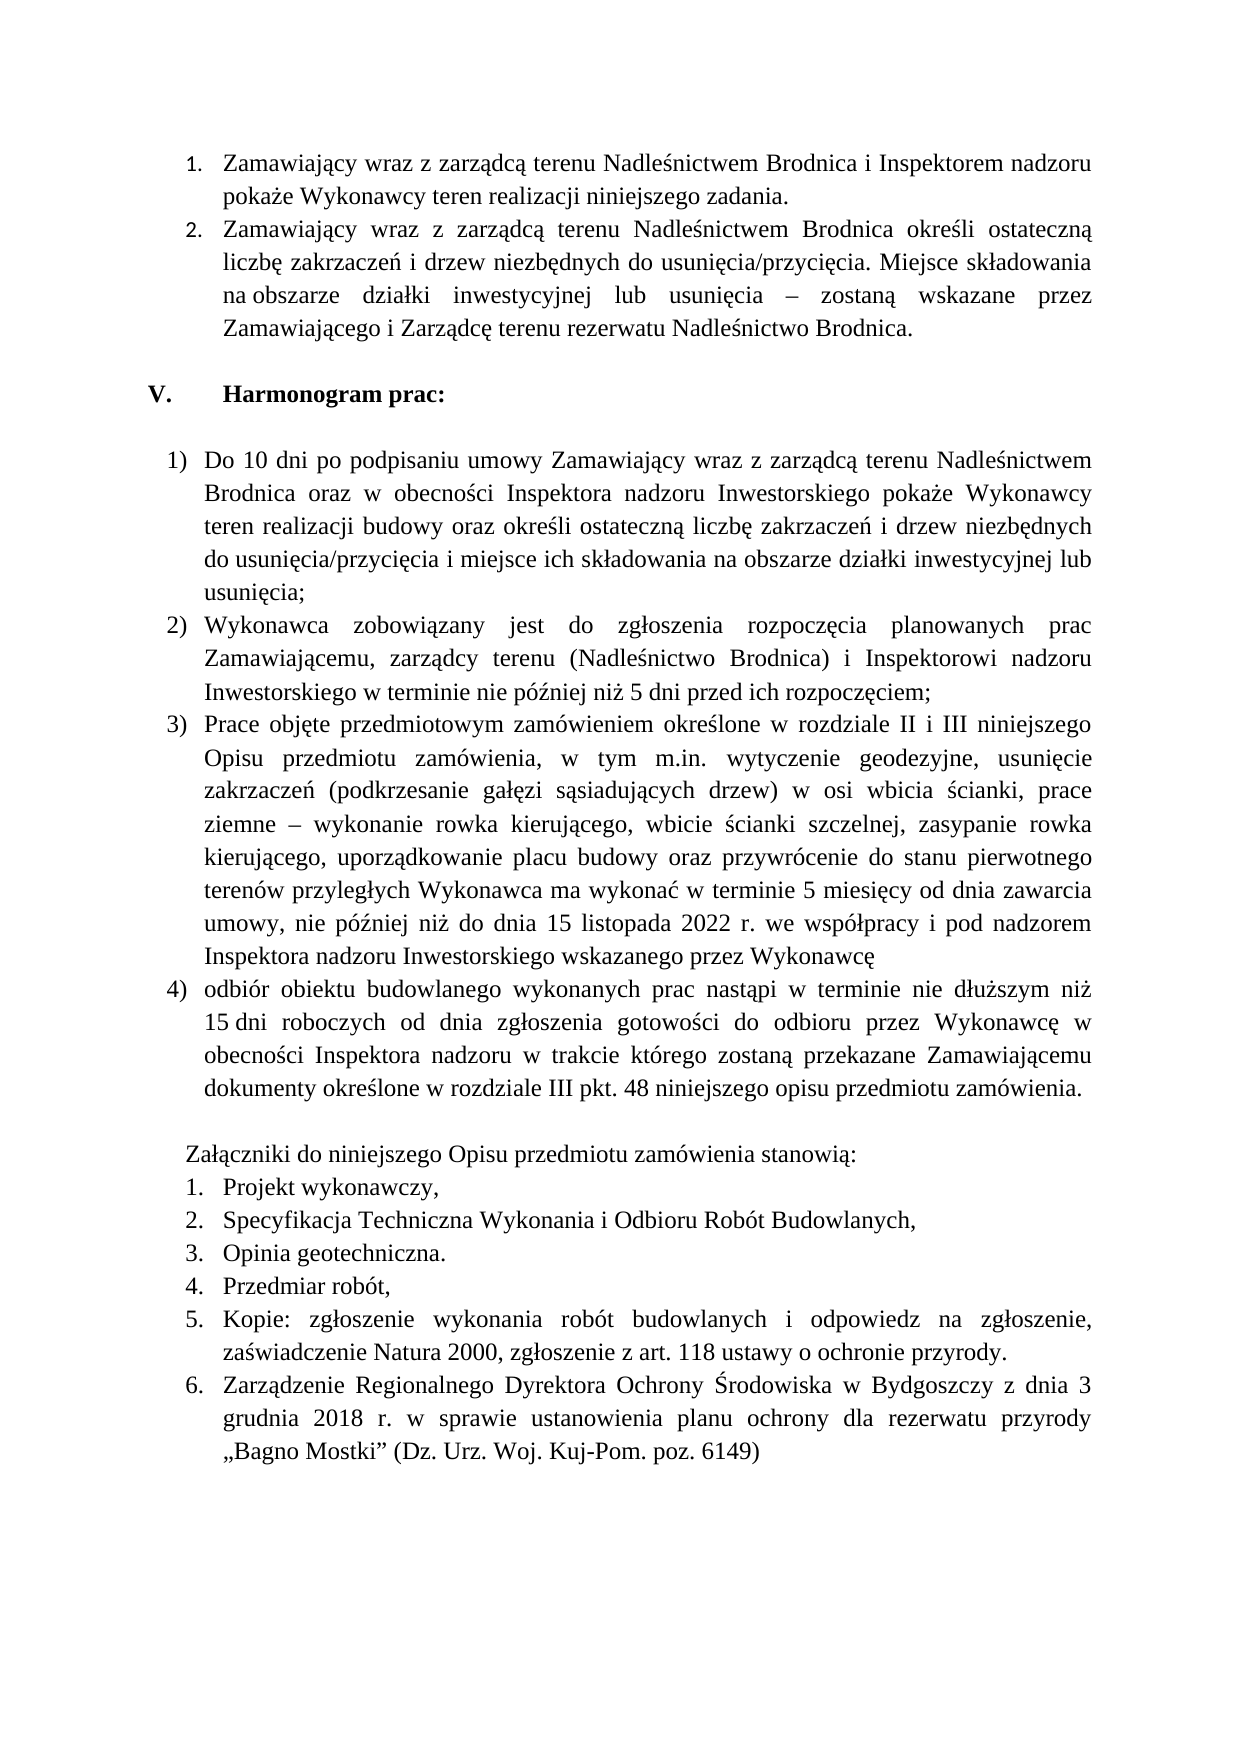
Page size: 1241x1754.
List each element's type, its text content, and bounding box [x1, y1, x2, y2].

list Opinia geotechniczna. [185, 1238, 1093, 1267]
list Specyfikacja Techniczna Wykonania i Odbioru Robót Budowlanych, [185, 1205, 1093, 1234]
list Zamawiający wraz z zarządcą terenu Nadleśnictwem Brodnica określi ostateczną liczbę zakrzaczeń i drzew niezbędnych do usunięcia/przycięcia. Miejsce składowania na obszarze działki inwestycyjnej lub usunięcia – zostaną wskazane przez Zamawiającego i Zarządcę terenu rezerwatu Nadleśnictwo Brodnica. [185, 214, 1093, 342]
list Zarządzenie Regionalnego Dyrektora Ochrony Środowiska w Bydgoszczy z dnia 3 grudnia 2018 r. w sprawie ustanowienia planu ochrony dla rezerwatu przyrody „Bagno Mostki” (Dz. Urz. Woj. Kuj-Pom. poz. 6149) [185, 1370, 1093, 1465]
list Do 10 dni po podpisaniu umowy Zamawiający wraz z zarządcą terenu Nadleśnictwem Brodnica oraz w obecności Inspektora nadzoru Inwestorskiego pokaże Wykonawcy teren realizacji budowy oraz określi ostateczną liczbę zakrzaczeń i drzew niezbędnych do usunięcia/przycięcia i miejsce ich składowania na obszarze działki inwestycyjnej lub usunięcia; [166, 445, 1093, 606]
list Projekt wykonawczy, [185, 1172, 1093, 1201]
list Zamawiający wraz z zarządcą terenu Nadleśnictwem Brodnica i Inspektorem nadzoru pokaże Wykonawcy teren realizacji niniejszego zadania. [185, 148, 1093, 210]
list Kopie: zgłoszenie wykonania robót budowlanych i odpowiedz na zgłoszenie, zaświadczenie Natura 2000, zgłoszenie z art. 118 ustawy o ochronie przyrody. [185, 1304, 1093, 1366]
list Przedmiar robót, [185, 1271, 1093, 1300]
list odbiór obiektu budowlanego wykonanych prac nastąpi w terminie nie dłuższym niż 15 dni roboczych od dnia zgłoszenia gotowości do odbioru przez Wykonawcę w obecności Inspektora nadzoru w trakcie którego zostaną przekazane Zamawiającemu dokumenty określone w rozdziale III pkt. 48 niniejszego opisu przedmiotu zamówienia. [166, 974, 1093, 1102]
list Prace objęte przedmiotowym zamówieniem określone w rozdziale II i III niniejszego Opisu przedmiotu zamówienia, w tym m.in. wytyczenie geodezyjne, usunięcie zakrzaczeń (podkrzesanie gałęzi sąsiadujących drzew) w osi wbicia ścianki, prace ziemne – wykonanie rowka kierującego, wbicie ścianki szczelnej, zasypanie rowka kierującego, uporządkowanie placu budowy oraz przywrócenie do stanu pierwotnego terenów przyległych Wykonawca ma wykonać w terminie 5 miesięcy od dnia zawarcia umowy, nie później niż do dnia 15 listopada 2022 r. we współpracy i pod nadzorem Inspektora nadzoru Inwestorskiego wskazanego przez Wykonawcę [166, 709, 1093, 969]
list Wykonawca zobowiązany jest do zgłoszenia rozpoczęcia planowanych prac Zamawiającemu, zarządcy terenu (Nadleśnictwo Brodnica) i Inspektorowi nadzoru Inwestorskiego w terminie nie później niż 5 dni przed ich rozpoczęciem; [166, 611, 1093, 705]
list Harmonogram prac: [148, 379, 1093, 408]
list Załączniki do niniejszego Opisu przedmiotu zamówienia stanowią: [148, 1139, 1093, 1168]
